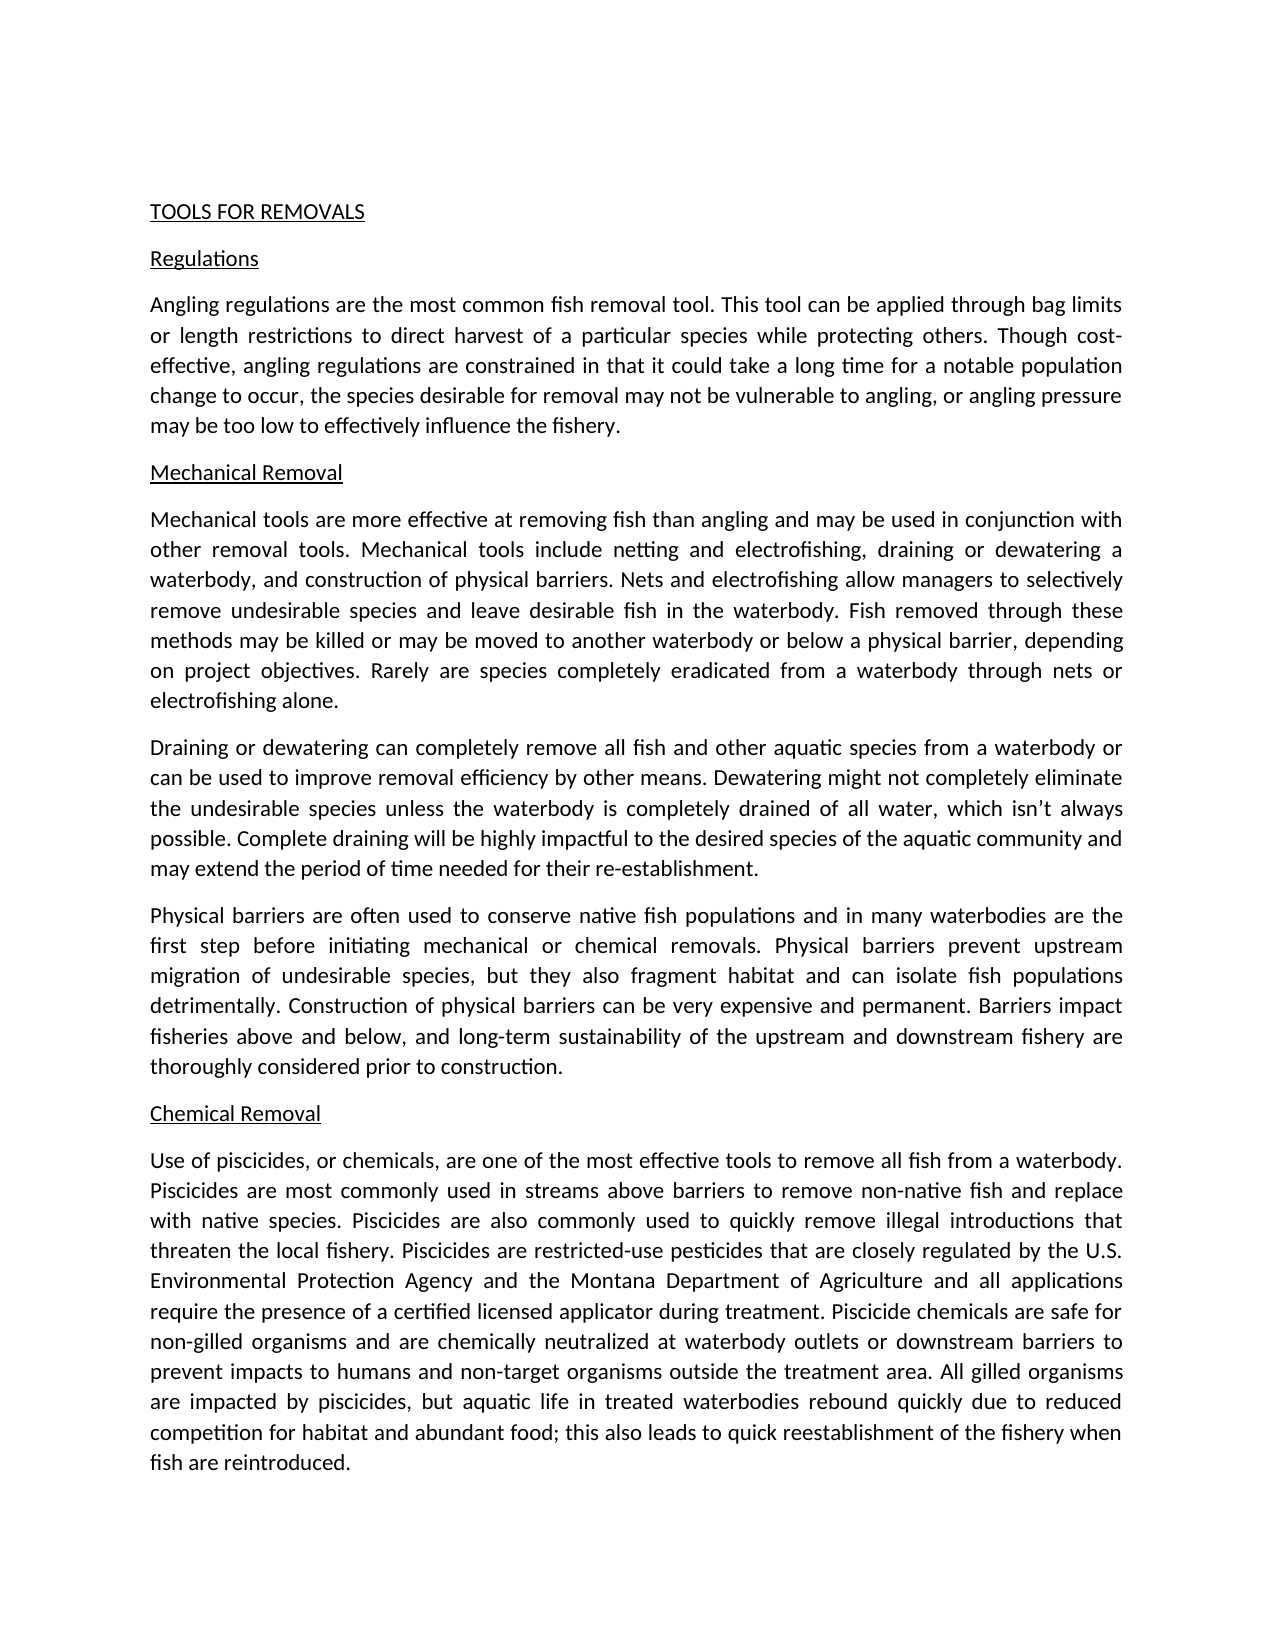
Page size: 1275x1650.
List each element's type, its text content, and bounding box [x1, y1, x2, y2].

text Mechanical tools are more effective at removing fish than angling and may be used in conjunction with other removal tools. Mechanical tools include netting and electrofishing, draining or dewatering a waterbody, and construction of physical barriers. Nets and electrofishing allow managers to selectively remove undesirable species and leave desirable fish in the waterbody. Fish removed through these methods may be killed or may be moved to another waterbody or below a physical barrier, depending on project objectives. Rarely are species completely eradicated from a waterbody through nets or electrofishing alone. [150, 505, 1125, 714]
text Draining or dewatering can completely remove all fish and other aquatic species from a waterbody or can be used to improve removal efficiency by other means. Dewatering might not completely eliminate the undesirable species unless the waterbody is completely drained of all water, which isn’t always possible. Complete draining will be highly impactful to the desired species of the aquatic community and may extend the period of time needed for their re-establishment. [150, 733, 1125, 882]
text Regulations [150, 244, 1125, 272]
text Chemical Removal [150, 1099, 1125, 1127]
text Angling regulations are the most common fish removal tool. This tool can be applied through bag limits or length restrictions to direct harvest of a particular species while protecting others. Though cost-effective, angling regulations are constrained in that it could take a long time for a notable population change to occur, the species desirable for removal may not be vulnerable to angling, or angling pressure may be too low to effectively influence the fishery. [150, 291, 1125, 439]
text Mechanical Removal [150, 458, 1125, 486]
text Use of piscicides, or chemicals, are one of the most effective tools to remove all fish from a waterbody. Piscicides are most commonly used in streams above barriers to remove non-native fish and replace with native species. Piscicides are also commonly used to quickly remove illegal introductions that threaten the local fishery. Piscicides are restricted-use pesticides that are closely regulated by the U.S. Environmental Protection Agency and the Montana Department of Agriculture and all applications require the presence of a certified licensed applicator during treatment. Piscicide chemicals are safe for non-gilled organisms and are chemically neutralized at waterbody outlets or downstream barriers to prevent impacts to humans and non-target organisms outside the treatment area. All gilled organisms are impacted by piscicides, but aquatic life in treated waterbodies rebound quickly due to reduced competition for habitat and abundant food; this also leads to quick reestablishment of the fishery when fish are reintroduced. [150, 1146, 1125, 1476]
text Physical barriers are often used to conserve native fish populations and in many waterbodies are the first step before initiating mechanical or chemical removals. Physical barriers prevent upstream migration of undesirable species, but they also fragment habitat and can isolate fish populations detrimentally. Construction of physical barriers can be very expensive and permanent. Barriers impact fisheries above and below, and long-term sustainability of the upstream and downstream fishery are thoroughly considered prior to construction. [150, 901, 1125, 1080]
text TOOLS FOR REMOVALS [150, 197, 1125, 225]
